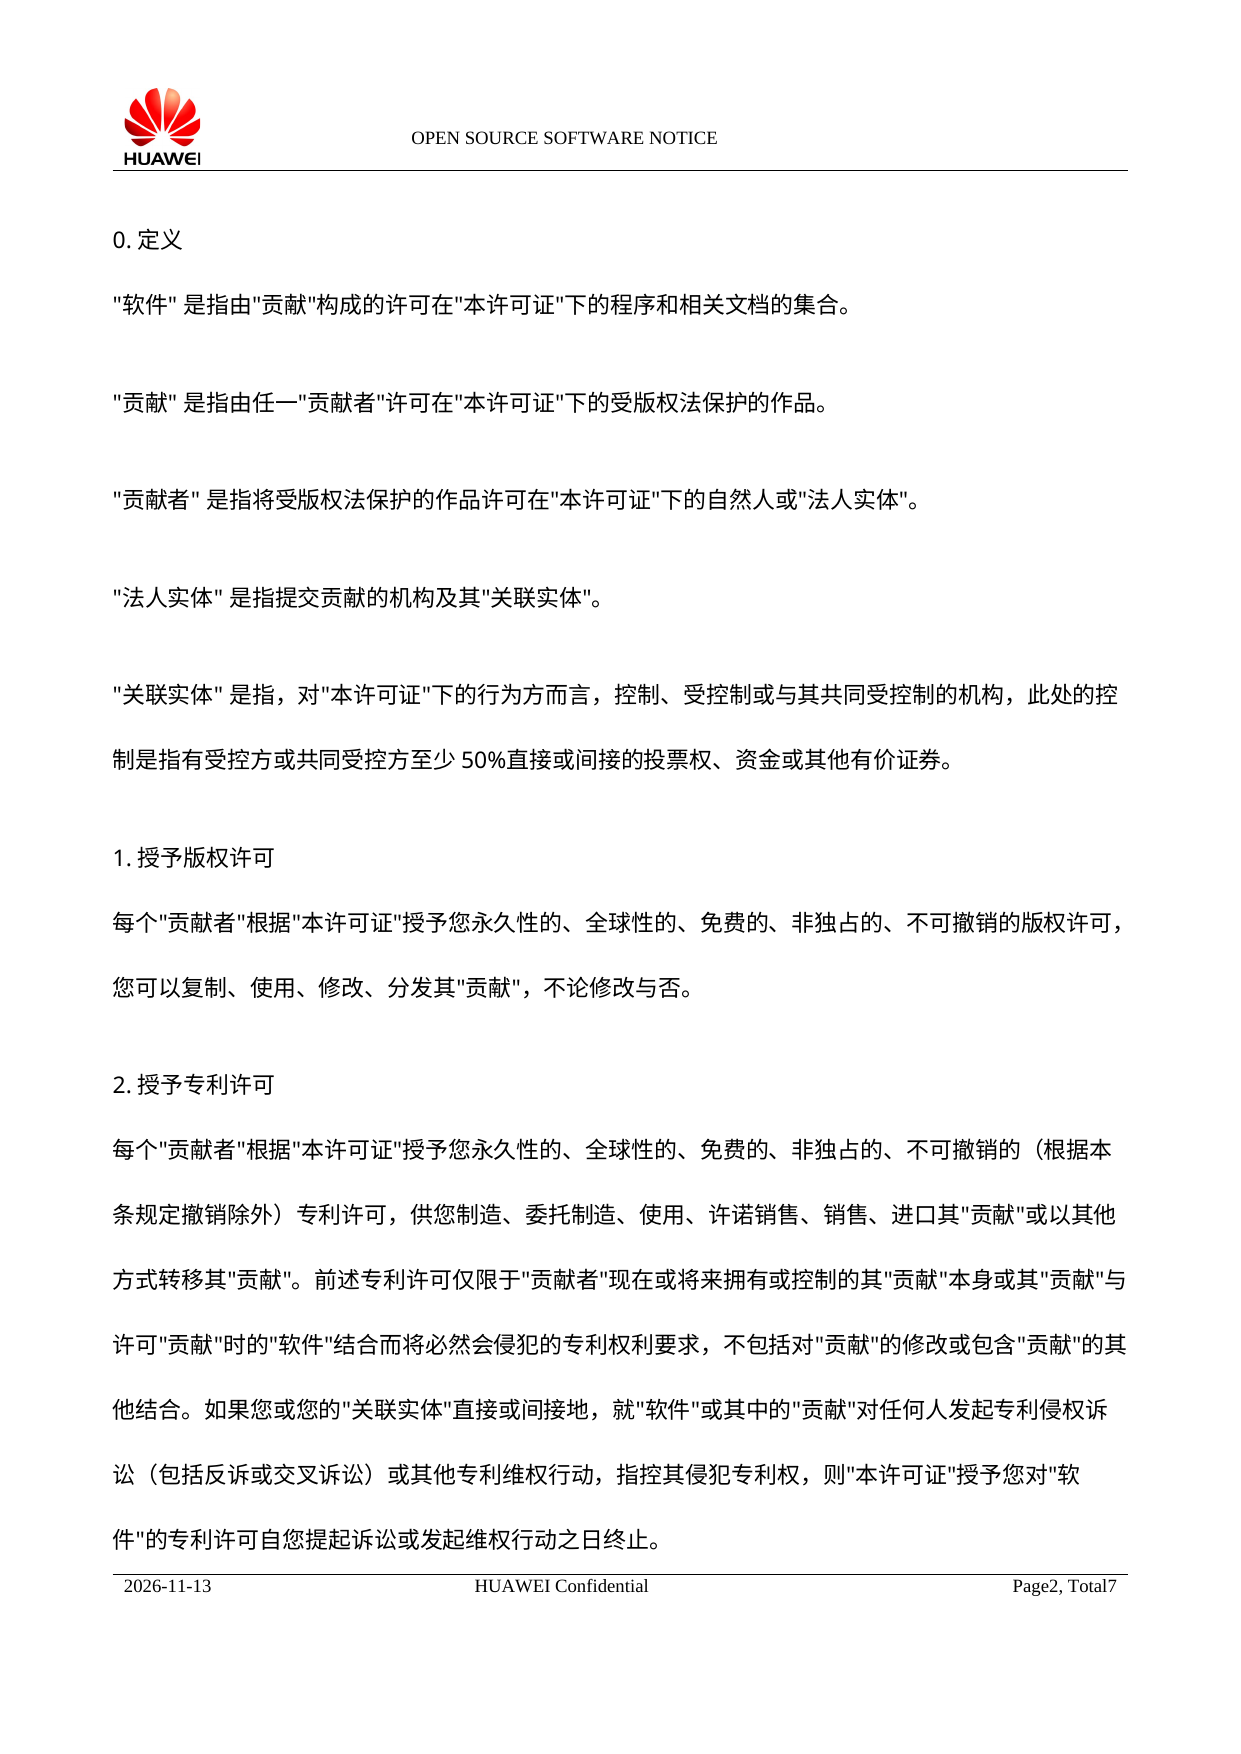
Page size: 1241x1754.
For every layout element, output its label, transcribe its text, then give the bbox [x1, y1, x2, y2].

text 2. 授予专利许可 [112, 1051, 1128, 1116]
text 1. 授予版权许可 [112, 824, 1128, 889]
text 每个"贡献者"根据"本许可证"授予您永久性的、全球性的、免费的、非独占的、不可撤销的（根据本条规定撤销除外）专利许可，供您制造、委托制造、使用、许诺销售、销售、进口其"贡献"或以其他方式转移其"贡献"。前述专利许可仅限于"贡献者"现在或将来拥有或控制的其"贡献"本身或其"贡献"与许可"贡献"时的"软件"结合而将必然会侵犯的专利权利要求，不包括对"贡献"的修改或包含"贡献"的其他结合。如果您或您的"关联实体"直接或间接地，就"软件"或其中的"贡献"对任何人发起专利侵权诉讼（包括反诉或交叉诉讼）或其他专利维权行动，指控其侵犯专利权，则"本许可证"授予您对"软件"的专利许可自您提起诉讼或发起维权行动之日终止。 [112, 1116, 1128, 1571]
text 0. 定义 [112, 206, 1128, 271]
text 每个"贡献者"根据"本许可证"授予您永久性的、全球性的、免费的、非独占的、不可撤销的版权许可，您可以复制、使用、修改、分发其"贡献"，不论修改与否。 [112, 889, 1128, 1019]
text "软件" 是指由"贡献"构成的许可在"本许可证"下的程序和相关文档的集合。 [112, 271, 1128, 336]
picture [124, 88, 201, 165]
text "关联实体" 是指，对"本许可证"下的行为方而言，控制、受控制或与其共同受控制的机构，此处的控制是指有受控方或共同受控方至少50%直接或间接的投票权、资金或其他有价证券。 [112, 661, 1128, 791]
text "贡献者" 是指将受版权法保护的作品许可在"本许可证"下的自然人或"法人实体"。 [112, 466, 1128, 531]
text "法人实体" 是指提交贡献的机构及其"关联实体"。 [112, 564, 1128, 629]
text "贡献" 是指由任一"贡献者"许可在"本许可证"下的受版权法保护的作品。 [112, 369, 1128, 434]
